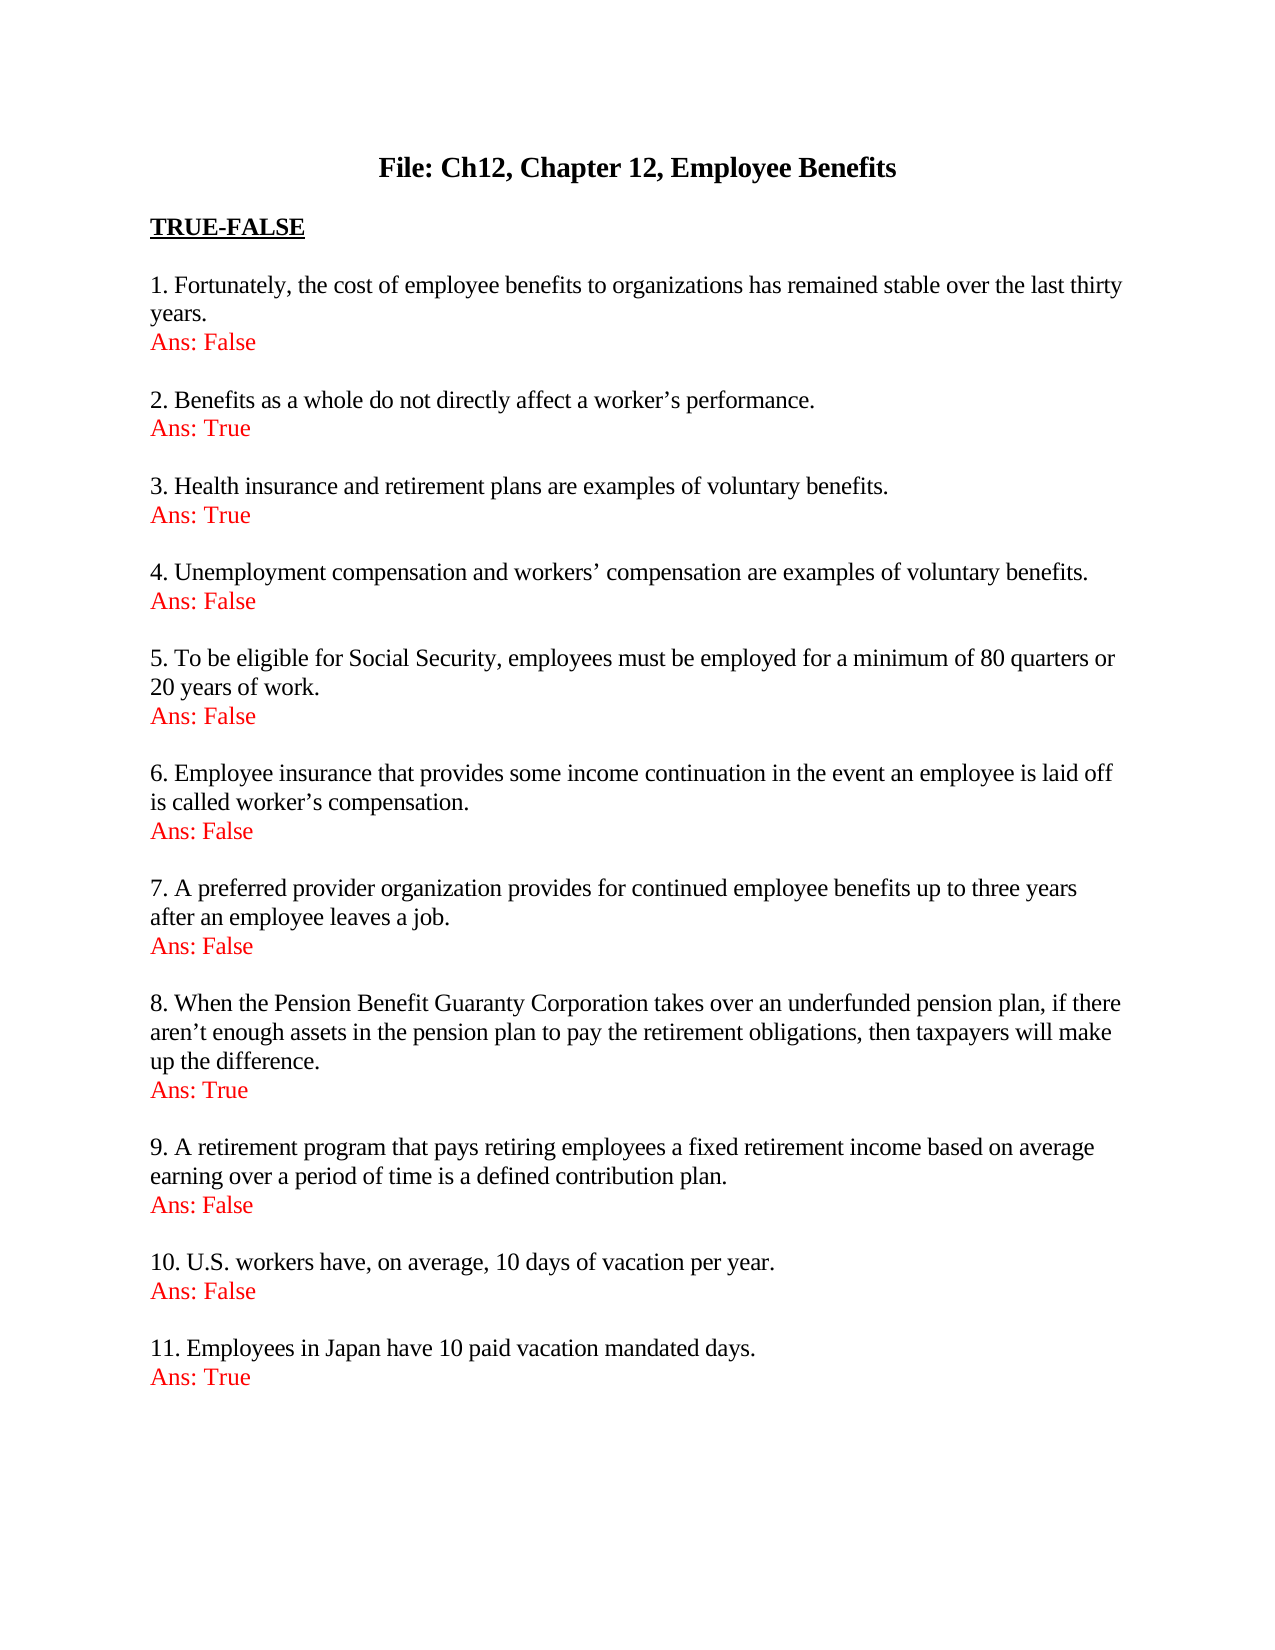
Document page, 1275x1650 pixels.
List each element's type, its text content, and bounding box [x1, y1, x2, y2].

text Ans: True [150, 413, 1125, 442]
text File: Ch12, Chapter 12, Employee Benefits [150, 150, 1125, 183]
text Ans: False [150, 1190, 1125, 1218]
text 4. Unemployment compensation and workers’ compensation are examples of voluntary benefits. [150, 557, 1125, 586]
text 8. When the Pension Benefit Guaranty Corporation takes over an underfunded pension plan, if there aren’t enough assets in the pension plan to pay the retirement obligations, then taxpayers will make up the difference. [150, 988, 1125, 1075]
text 11. Employees in Japan have 10 paid vacation mandated days. [150, 1333, 1125, 1362]
text -FALSE [150, 212, 1125, 241]
text Ans: False [150, 816, 1125, 845]
text Ans: False [150, 586, 1125, 615]
text Ans: True [150, 1362, 1125, 1391]
text Ans: True [150, 1075, 1125, 1103]
text 1. Fortunately, the cost of employee benefits to organizations has remained stable over the last thirty years. [150, 270, 1125, 327]
text 3. Health insurance and retirement plans are examples of voluntary benefits. [150, 471, 1125, 500]
text 10. workers have, on average, 10 days of vacation per year. [150, 1247, 1125, 1276]
text Ans: False [150, 327, 1125, 356]
text 9. A retirement program that pays retiring employees a fixed retirement income based on average earning over a period of time is a defined contribution plan. [150, 1132, 1125, 1190]
text Ans: False [150, 931, 1125, 960]
text Ans: False [150, 701, 1125, 730]
text 7. A preferred provider organization provides for continued employee benefits up to three years after an employee leaves a job. [150, 873, 1125, 931]
text Ans: True [150, 500, 1125, 528]
text 2. Benefits as a whole do not directly affect a worker’s performance. [150, 385, 1125, 413]
text Ans: False [150, 1276, 1125, 1305]
text 5. To be eligible for Social Security, employees must be employed for a minimum of 80 quarters or 20 years of work. [150, 643, 1125, 701]
text 6. Employee insurance that provides some income continuation in the event an employee is laid off is called worker’s compensation. [150, 758, 1125, 816]
